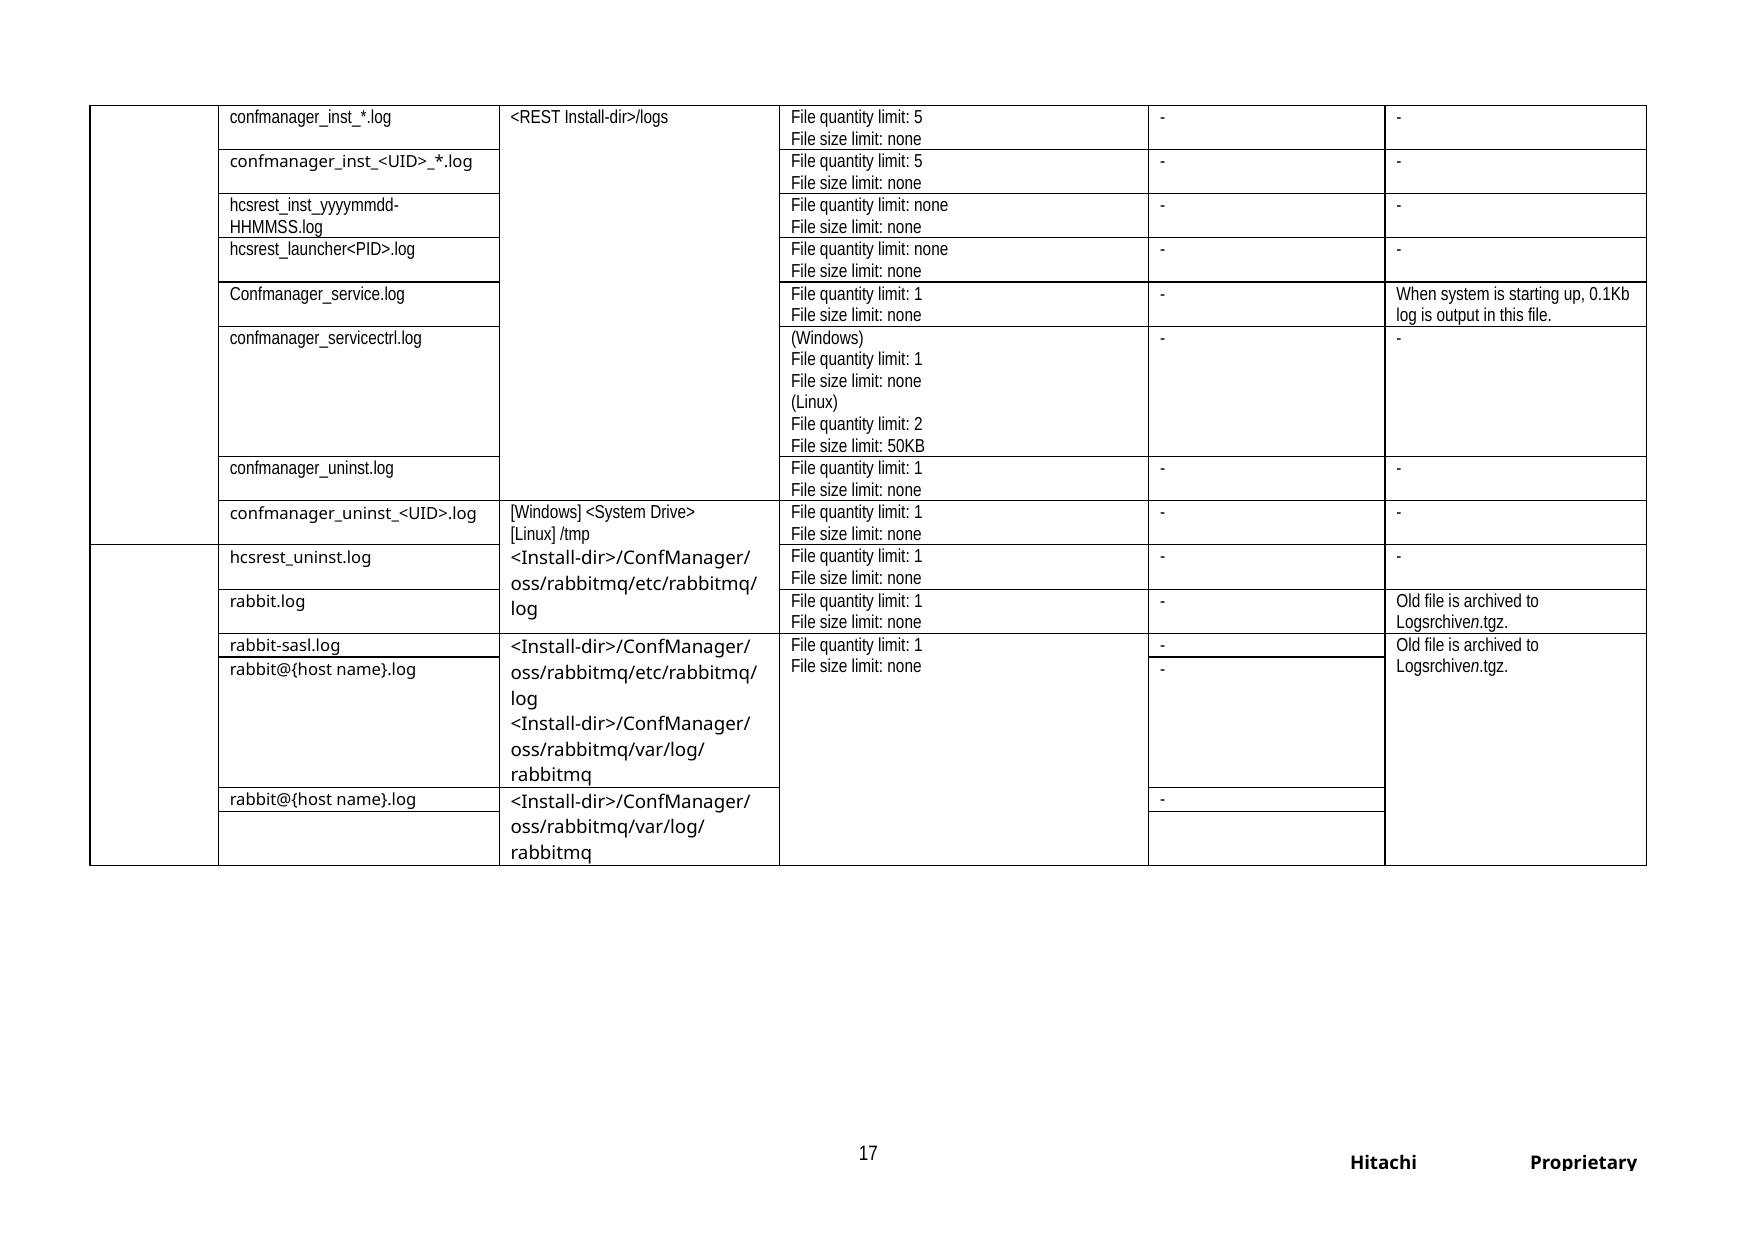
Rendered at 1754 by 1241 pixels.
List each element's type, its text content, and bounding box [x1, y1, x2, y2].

table_cell File quantity limit: 1 File size limit: none [780, 501, 1148, 544]
table_cell - [1386, 194, 1646, 237]
table_cell (Windows) File quantity limit: 1 File size limit: none (Linux) File quantity limit: 2 File size limit: 50KB [780, 327, 1148, 456]
table_cell - [1149, 283, 1384, 326]
table_cell - [1386, 501, 1646, 544]
table_cell - [1386, 106, 1646, 149]
table_cell - [1149, 327, 1384, 456]
table_cell - [1149, 590, 1384, 633]
table_cell confmanager_uninst_<UID>.log [219, 501, 499, 544]
table_cell File quantity limit: 5 File size limit: none [780, 106, 1148, 149]
table_cell - [1149, 194, 1384, 237]
table_cell - [1149, 545, 1384, 588]
table_cell [1149, 812, 1384, 864]
table_cell [Windows] <System Drive> [Linux] /tmp <Install-dir>/ConfManager/oss/rabbitmq/etc/rabbitmq/log [500, 501, 779, 633]
table_cell [91, 545, 218, 864]
table_cell <Install-dir>/ConfManager/oss/rabbitmq/var/log/rabbitmq [500, 788, 779, 864]
table_cell - [1149, 501, 1384, 544]
table_cell hcsrest_inst_yyyymmdd-HHMMSS.log [219, 194, 499, 237]
table_cell confmanager_inst_*.log [219, 106, 499, 149]
table_cell rabbit.log [219, 590, 499, 633]
table_cell Confmanager_service.log [219, 283, 499, 326]
table_cell File quantity limit: 1 File size limit: none [780, 590, 1148, 633]
table_cell Old file is archived to Logsrchiven.tgz. [1386, 634, 1646, 864]
table_cell <REST Install-dir>/logs [500, 106, 779, 500]
table_cell <Install-dir>/ConfManager/oss/rabbitmq/etc/rabbitmq/log <Install-dir>/ConfManager/oss/rabbitmq/var/log/rabbitmq [500, 634, 779, 787]
table_cell hcsrest_uninst.log [219, 545, 499, 588]
table_cell - [1149, 106, 1384, 149]
table_cell File quantity limit: 1 File size limit: none [780, 283, 1148, 326]
table_cell - [1149, 457, 1384, 500]
table_cell - [1386, 545, 1646, 588]
table_cell - [1386, 238, 1646, 281]
table_cell - [1386, 327, 1646, 456]
table_cell - [1149, 238, 1384, 281]
table_cell confmanager_uninst.log [219, 457, 499, 500]
table_cell - [1386, 457, 1646, 500]
table_cell Old file is archived to Logsrchiven.tgz. [1386, 590, 1646, 633]
table_cell - [1149, 658, 1384, 787]
table_cell - [1149, 788, 1384, 811]
table_cell File quantity limit: 1 File size limit: none [780, 457, 1148, 500]
table_cell confmanager_inst_<UID>_*.log [219, 150, 499, 193]
table_cell rabbit@{host name}.log [219, 658, 499, 787]
table_cell File quantity limit: 5 File size limit: none [780, 150, 1148, 193]
table_cell File quantity limit: 1 File size limit: none [780, 545, 1148, 588]
table_cell File quantity limit: none File size limit: none [780, 238, 1148, 281]
table_cell - [1149, 634, 1384, 656]
table_cell - [1386, 150, 1646, 193]
table_cell File quantity limit: 1 File size limit: none [780, 634, 1148, 864]
table_cell rabbit@{host name}.log [219, 788, 499, 811]
table_cell [219, 812, 499, 864]
table_cell confmanager_servicectrl.log [219, 327, 499, 456]
table_cell When system is starting up, 0.1Kb log is output in this file. [1386, 283, 1646, 326]
table_cell File quantity limit: none File size limit: none [780, 194, 1148, 237]
table_cell rabbit-sasl.log [219, 634, 499, 656]
table_cell hcsrest_launcher<PID>.log [219, 238, 499, 281]
table_cell - [1149, 150, 1384, 193]
